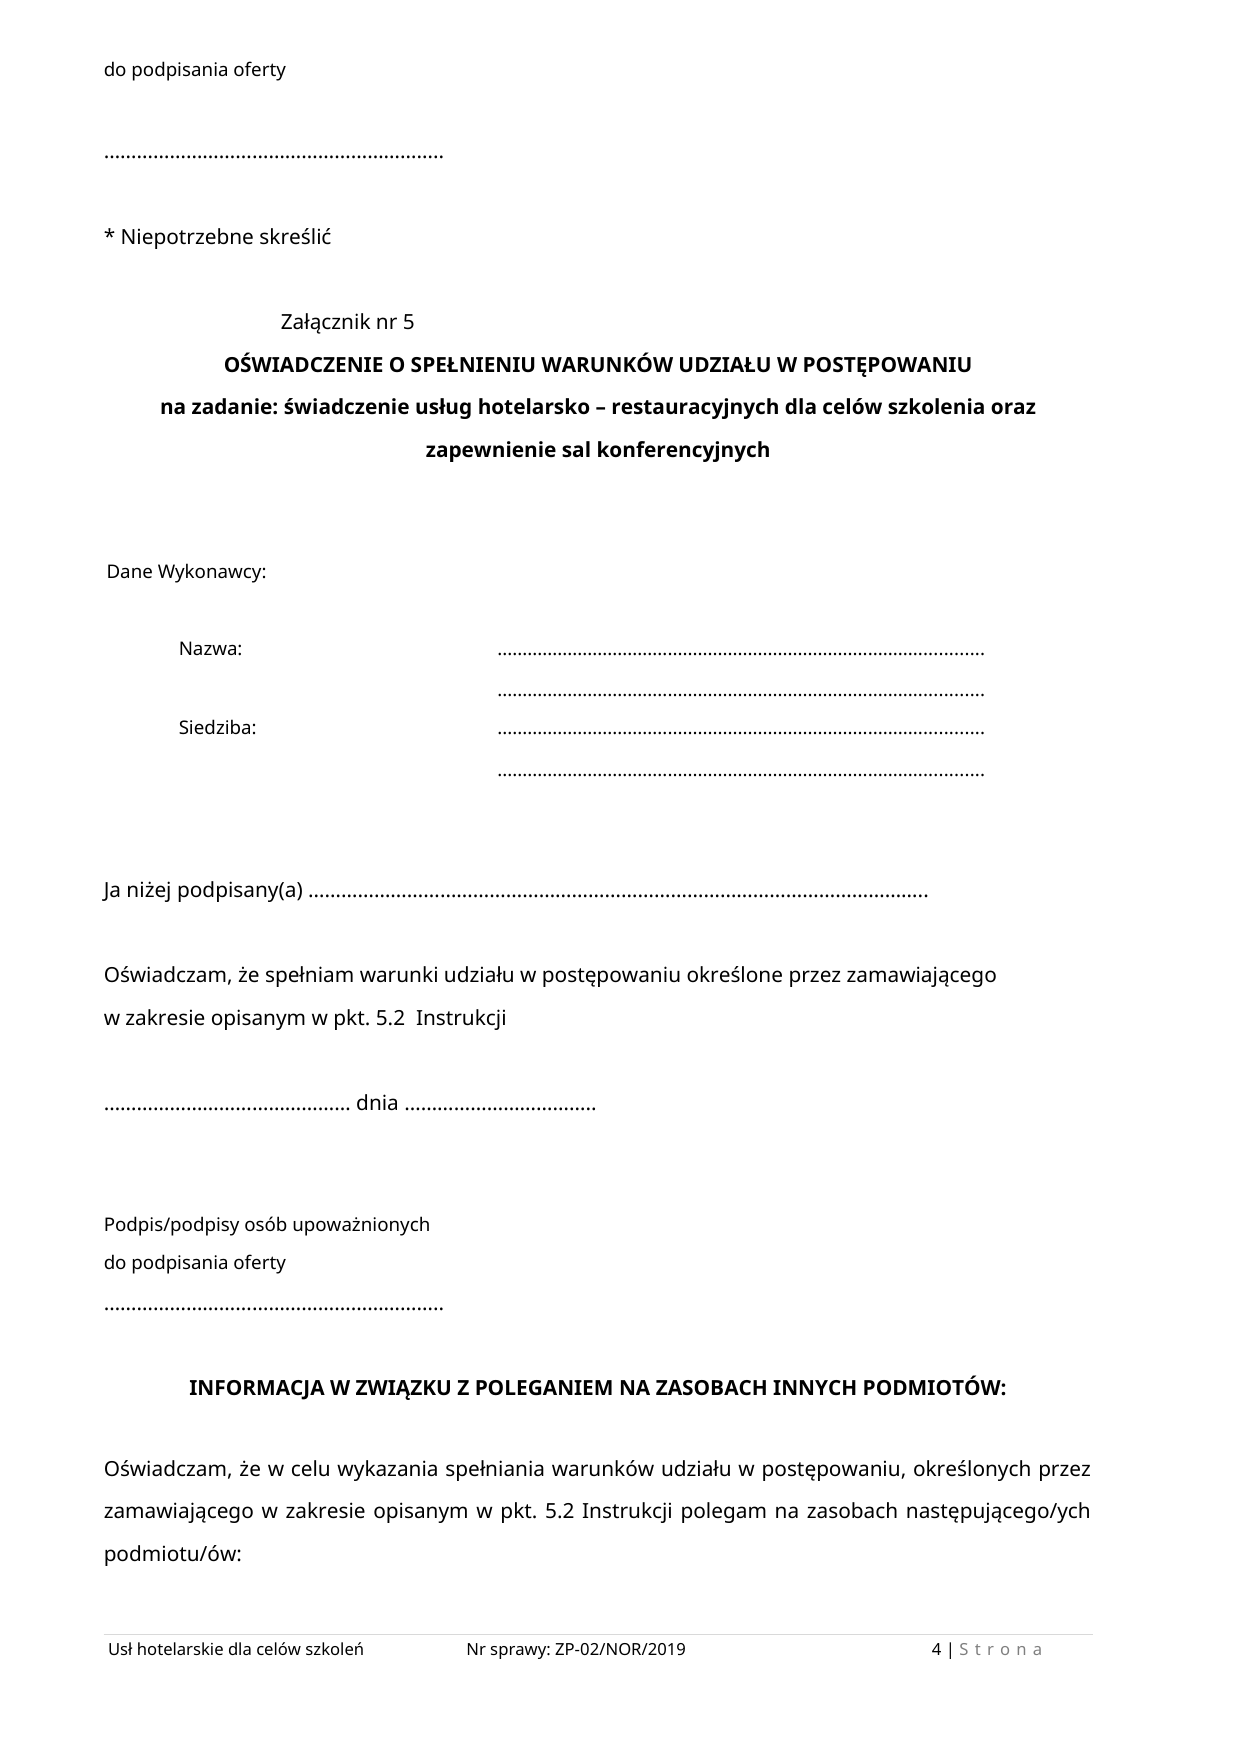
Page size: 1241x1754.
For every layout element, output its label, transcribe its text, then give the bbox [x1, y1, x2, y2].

text Załącznik nr 5 [281, 307, 1093, 336]
text …………………………………………………….. [103, 1288, 1093, 1316]
text Oświadczam, że w celu wykazania spełniania warunków udziału w postępowaniu, określonych przez zamawiającego w zakresie opisanym w pkt. 5.2 Instrukcji polegam na zasobach następującego/ych podmiotu/ów: [103, 1454, 1093, 1568]
text Dane Wykonawcy: [106, 558, 1093, 584]
text ……………………………………… dnia …………………………….. [103, 1088, 1093, 1116]
text do podpisania oferty [103, 1250, 1093, 1275]
text Ja niżej podpisany(a) ………………………………………………………………………………………………….. [103, 875, 1093, 903]
text na zadanie: świadczenie usług hotelarsko – restauracyjnych dla celów szkolenia oraz zapewnienie sal konferencyjnych [103, 392, 1093, 463]
text Siedziba: [178, 714, 1093, 740]
text Oświadczam, że spełniam warunki udziału w postępowaniu określone przez zamawiającego w zakresie opisanym w pkt. 5.2 Instrukcji [103, 960, 1093, 1031]
text …………………………………………………….. [103, 137, 1093, 165]
text OŚWIADCZENIE O SPEŁNIENIU WARUNKÓW UDZIAŁU W POSTĘPOWANIU [103, 350, 1093, 378]
text Podpis/podpisy osób upoważnionych [103, 1211, 1093, 1237]
text * Niepotrzebne skreślić [103, 222, 1093, 250]
text do podpisania oferty [103, 56, 1093, 81]
text Nazwa: [178, 635, 1093, 660]
text INFORMACJA W ZWIĄZKU Z POLEGANIEM NA ZASOBACH INNYCH PODMIOTÓW: [103, 1373, 1093, 1402]
